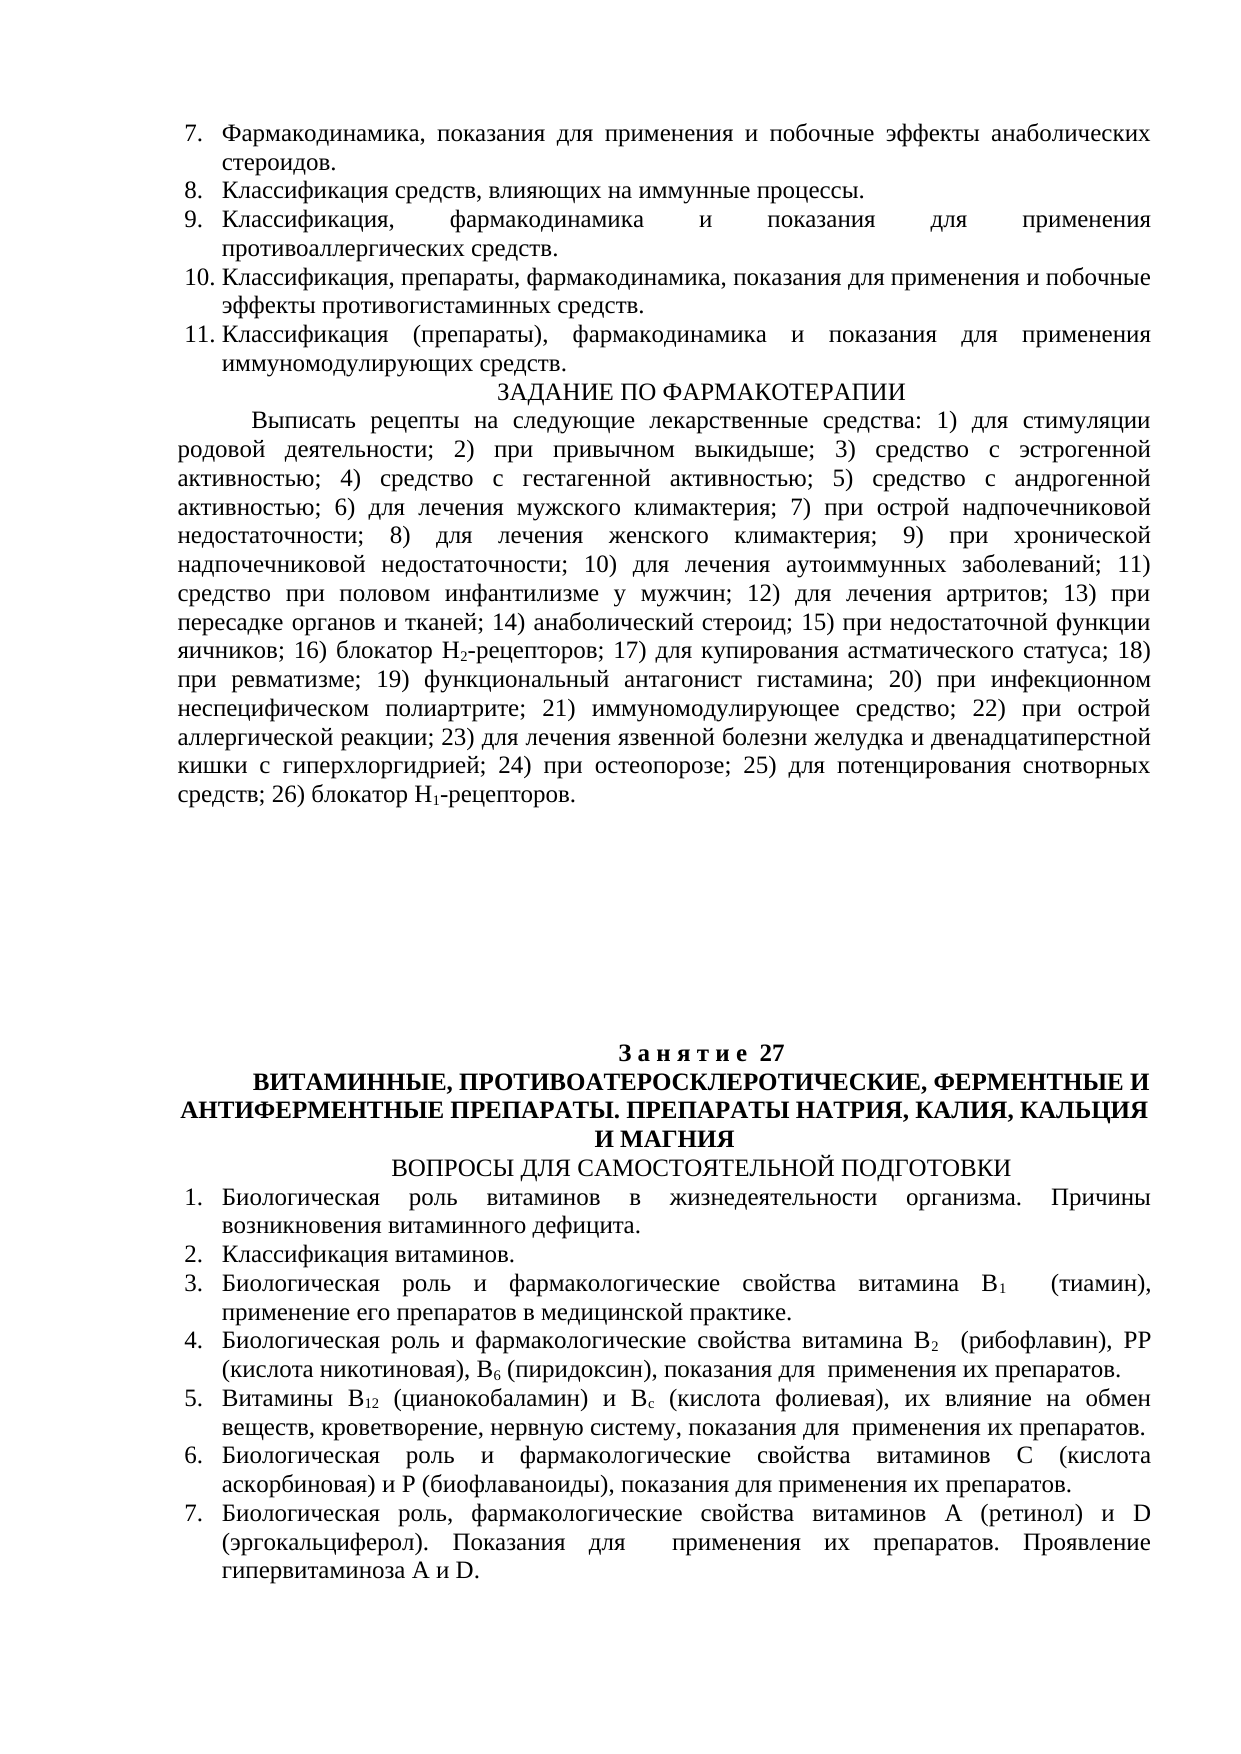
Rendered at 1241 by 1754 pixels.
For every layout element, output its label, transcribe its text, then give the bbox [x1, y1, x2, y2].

list Биологическая роль и фармакологические свойства витамина В1 (тиамин), применение его препаратов в медицинской практике. [184, 1268, 1152, 1326]
text ВОПРОСЫ ДЛЯ САМОСТОЯТЕЛЬНОЙ ПОДГОТОВКИ [177, 1153, 1152, 1182]
text ЗАДАНИЕ ПО ФАРМАКОТЕРАПИИ [177, 377, 1152, 406]
list Классификация (препараты), фармакодинамика и показания для применения иммуномодулирующих средств. [184, 319, 1152, 377]
list Фармакодинамика, показания для применения и побочные эффекты анаболических стероидов. [184, 118, 1152, 176]
list Биологическая роль, фармакологические свойства витаминов А (ретинол) и D (эргокальциферол). Показания для применения их препаратов. Проявление гипервитаминоза А и D. [184, 1498, 1152, 1584]
list Классификация, фармакодинамика и показания для применения противоаллергических средств. [184, 204, 1152, 262]
list Биологическая роль и фармакологические свойства витаминов С (кислота аскорбиновая) и Р (биофлаваноиды), показания для применения их препаратов. [184, 1441, 1152, 1498]
text З а н я т и е 27 [177, 1038, 1152, 1067]
list Биологическая роль витаминов в жизнедеятельности организма. Причины возникновения витаминного дефицита. [184, 1182, 1152, 1239]
text Выписать рецепты на следующие лекарственные средства: 1) для стимуляции родовой деятельности; 2) при привычном выкидыше; 3) средство с эстрогенной активностью; 4) средство с гестагенной активностью; 5) средство с андрогенной активностью; 6) для лечения мужского климактерия; 7) при острой надпочечниковой недостаточности; 8) для лечения женского климактерия; 9) при хронической надпочечниковой недостаточности; 10) для лечения аутоиммунных заболеваний; 11) средство при половом инфантилизме у мужчин; 12) для лечения артритов; 13) при пересадке органов и тканей; 14) анаболический стероид; 15) при недостаточной функции яичников; 16) блокатор Н2-рецепторов; 17) для купирования астматического статуса; 18) при ревматизме; 19) функциональный антагонист гистамина; 20) при инфекционном неспецифическом полиартрите; 21) иммуномодулирующее средство; 22) при острой аллергической реакции; 23) для лечения язвенной болезни желудка и двенадцатиперстной кишки с гиперхлоргидрией; 24) при остеопорозе; 25) для потенцирования снотворных средств; 26) блокатор Н1-рецепторов. [177, 406, 1152, 808]
list Классификация, препараты, фармакодинамика, показания для применения и побочные эффекты противогистаминных средств. [184, 262, 1152, 319]
list Классификация витаминов. [184, 1239, 1152, 1268]
list Классификация средств, влияющих на иммунные процессы. [184, 176, 1152, 204]
text ВИТАМИННЫЕ, ПРОТИВОАТЕРОСКЛЕРОТИЧЕСКИЕ, ФЕРМЕНТНЫЕ И АНТИФЕРМЕНТНЫЕ ПРЕПАРАТЫ. ПРЕПАРАТЫ НАТРИЯ, КАЛИЯ, КАЛЬЦИЯ И МАГНИЯ [177, 1067, 1152, 1153]
list Биологическая роль и фармакологические свойства витамина В2 (рибофлавин), РР (кислота никотиновая), В6 (пиридоксин), показания для применения их препаратов. [184, 1326, 1152, 1383]
list Витамины В12 (цианокобаламин) и Вс (кислота фолиевая), их влияние на обмен веществ, кроветворение, нервную систему, показания для применения их препаратов. [184, 1383, 1152, 1441]
